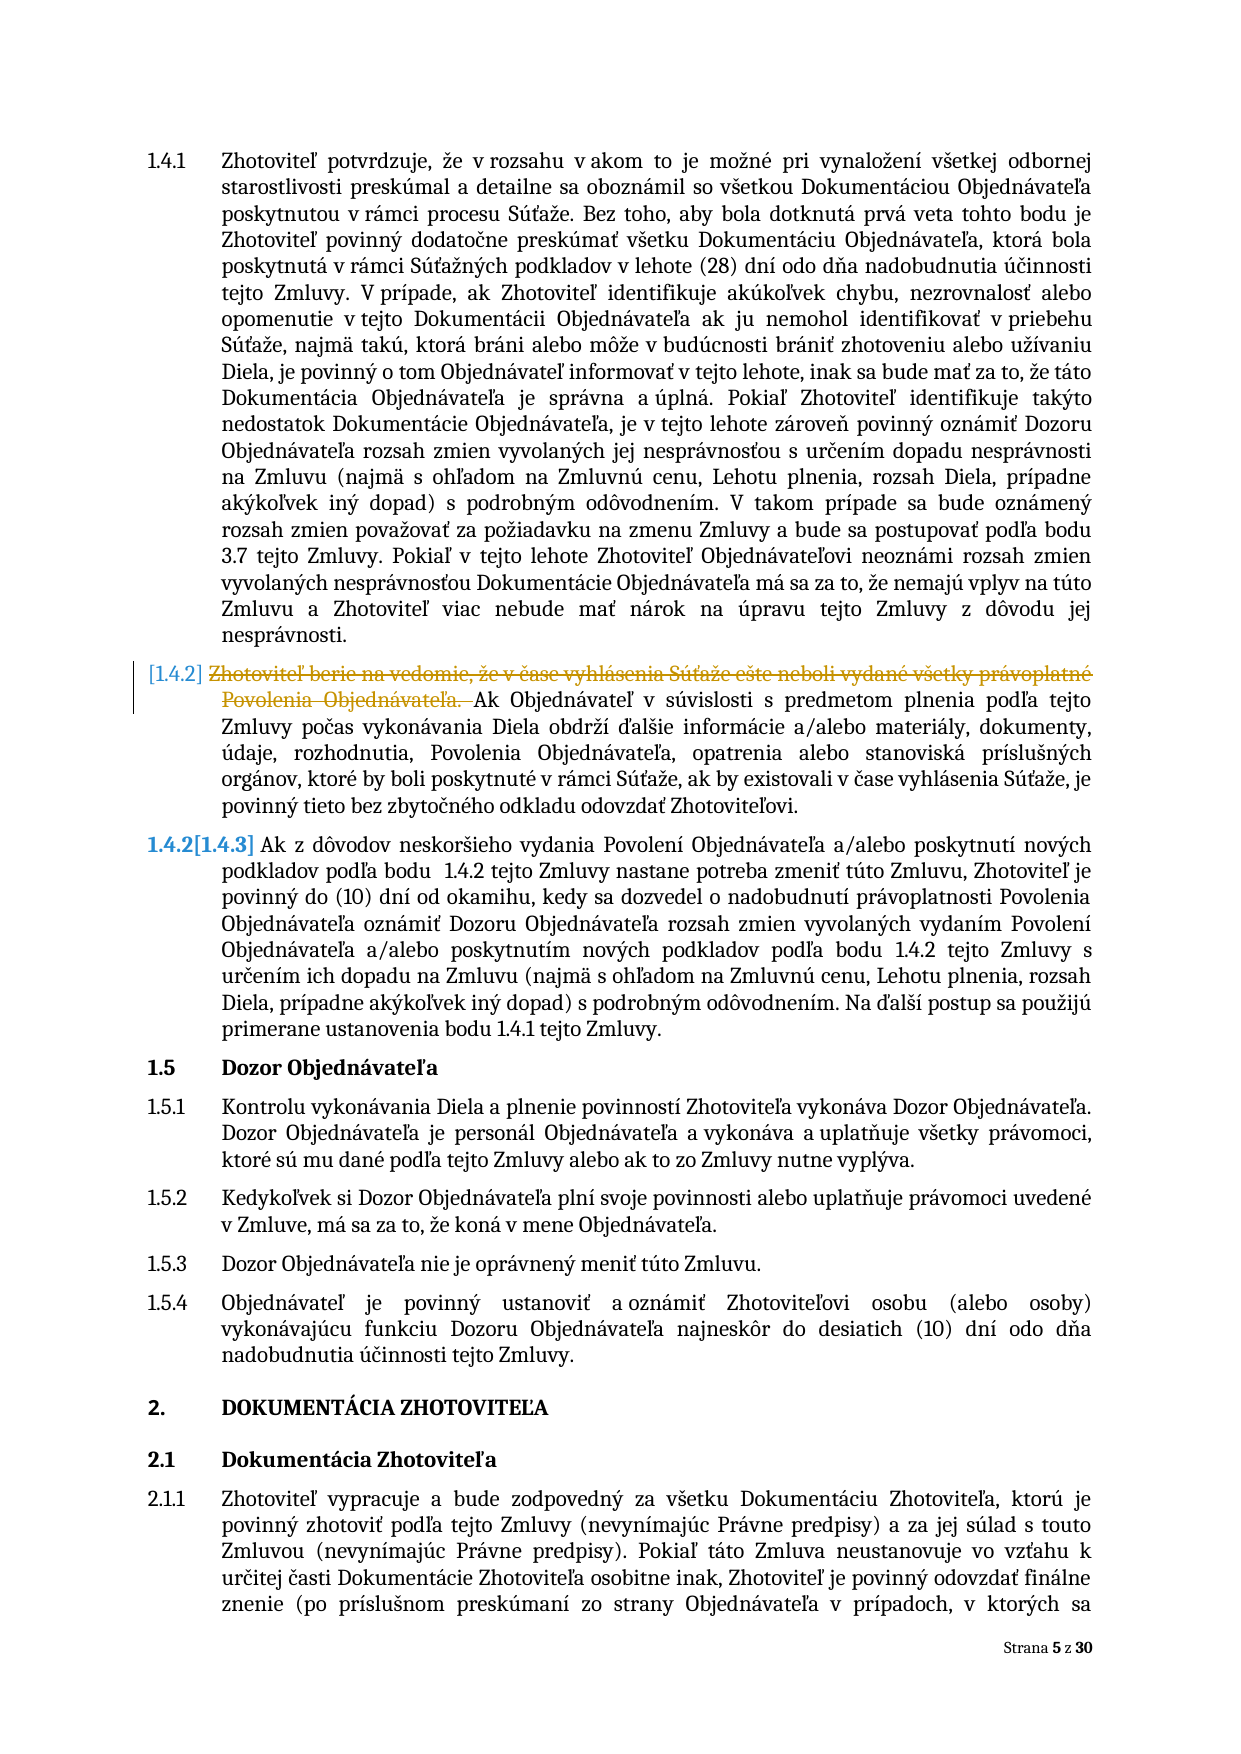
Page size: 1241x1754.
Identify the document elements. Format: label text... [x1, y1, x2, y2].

list Dozor Objednávateľa nie je oprávnený meniť túto Zmluvu. [148, 1250, 1093, 1277]
list Kedykoľvek si Dozor Objednávateľa plní svoje povinnosti alebo uplatňuje právomoci uvedené v Zmluve, má sa za to, že koná v mene Objednávateľa. [148, 1185, 1093, 1238]
list Dokumentácia Zhotoviteľa [148, 1393, 1093, 1422]
list Kontrolu vykonávania Diela a plnenie povinností Zhotoviteľa vykonáva Dozor Objednávateľa. Dozor Objednávateľa je personál Objednávateľa a vykonáva a uplatňuje všetky právomoci, ktoré sú mu dané podľa tejto Zmluvy alebo ak to zo Zmluvy nutne vyplýva. [148, 1094, 1093, 1173]
list Objednávateľ je povinný ustanoviť a oznámiť Zhotoviteľovi osobu (alebo osoby) vykonávajúcu funkciu Dozoru Objednávateľa najneskôr do desiatich (10) dní odo dňa nadobudnutia účinnosti tejto Zmluvy. [148, 1289, 1093, 1368]
list Dokumentácia Zhotoviteľa [148, 1447, 1093, 1473]
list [148, 1486, 1093, 1617]
list Ak z dôvodov neskoršieho vydania Povolení Objednávateľa a/alebo poskytnutí nových podkladov podľa bodu 1.4.2 tejto Zmluvy nastane potreba zmeniť túto Zmluvu, Zhotoviteľ je povinný do (10) dní od okamihu, kedy sa dozvedel o nadobudnutí právoplatnosti Povolenia Objednávateľa oznámiť Dozoru Objednávateľa rozsah zmien vyvolaných vydaním Povolení Objednávateľa a/alebo poskytnutím nových podkladov podľa bodu 1.4.2 tejto Zmluvy s určením ich dopadu na Zmluvu (najmä s ohľadom na Zmluvnú cenu, Lehotu plnenia, rozsah Diela, prípadne akýkoľvek iný dopad) s podrobným odôvodnením. Na ďalší postup sa použijú primerane ustanovenia bodu 1.4.1 tejto Zmluvy. [148, 831, 1093, 1042]
list Ak Objednávateľ v súvislosti s predmetom plnenia podľa tejto Zmluvy počas vykonávania Diela obdrží ďalšie informácie a/alebo materiály, dokumenty, údaje, rozhodnutia, Povolenia Objednávateľa, opatrenia alebo stanoviská príslušných orgánov, ktoré by boli poskytnuté v rámci Súťaže, ak by existovali v čase vyhlásenia Súťaže, je povinný tieto bez zbytočného odkladu odovzdať Zhotoviteľovi. [148, 661, 1093, 819]
list Zhotoviteľ potvrdzuje, že v rozsahu v akom to je možné pri vynaložení všetkej odbornej starostlivosti preskúmal a detailne sa oboznámil so všetkou Dokumentáciou Objednávateľa poskytnutou v rámci procesu Súťaže. Bez toho, aby bola dotknutá prvá veta tohto bodu je Zhotoviteľ povinný dodatočne preskúmať všetku Dokumentáciu Objednávateľa, ktorá bola poskytnutá v rámci Súťažných podkladov v lehote (28) dní odo dňa nadobudnutia účinnosti tejto Zmluvy. V prípade, ak Zhotoviteľ identifikuje akúkoľvek chybu, nezrovnalosť alebo opomenutie v tejto Dokumentácii Objednávateľa ak ju nemohol identifikovať v priebehu Súťaže, najmä takú, ktorá bráni alebo môže v budúcnosti brániť zhotoveniu alebo užívaniu Diela, je povinný o tom Objednávateľ informovať v tejto lehote, inak sa bude mať za to, že táto Dokumentácia Objednávateľa je správna a úplná. Pokiaľ Zhotoviteľ identifikuje takýto nedostatok Dokumentácie Objednávateľa, je v tejto lehote zároveň povinný oznámiť Dozoru Objednávateľa rozsah zmien vyvolaných jej nesprávnosťou s určením dopadu nesprávnosti na Zmluvu (najmä s ohľadom na Zmluvnú cenu, Lehotu plnenia, rozsah Diela, prípadne akýkoľvek iný dopad) s podrobným odôvodnením. V takom prípade sa bude oznámený rozsah zmien považovať za požiadavku na zmenu Zmluvy a bude sa postupovať podľa bodu 3.7 tejto Zmluvy. Pokiaľ v tejto lehote Zhotoviteľ Objednávateľovi neoznámi rozsah zmien vyvolaných nesprávnosťou Dokumentácie Objednávateľa má sa za to, že nemajú vplyv na túto Zmluvu a Zhotoviteľ viac nebude mať nárok na úpravu tejto Zmluvy z dôvodu jej nesprávnosti. [148, 148, 1093, 648]
list Dozor Objednávateľa [148, 1055, 1093, 1081]
